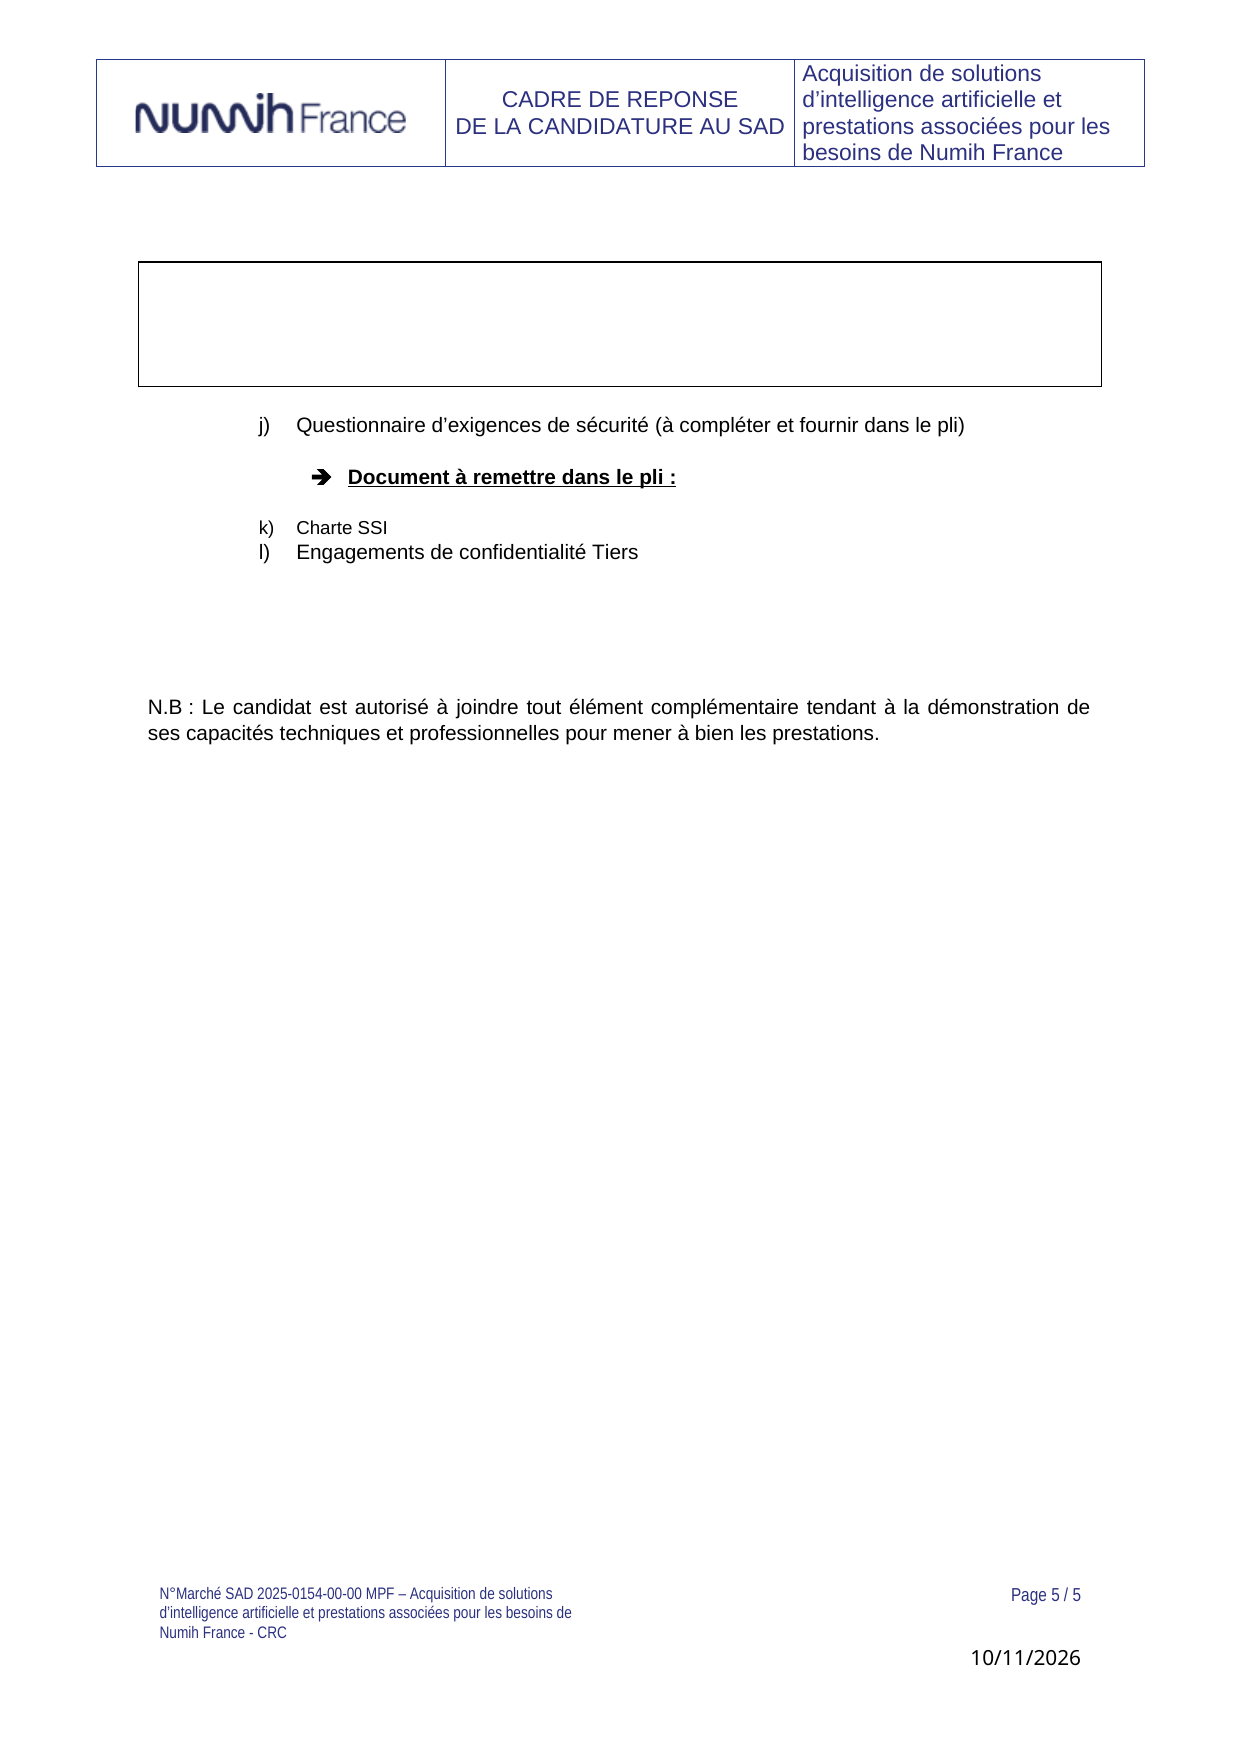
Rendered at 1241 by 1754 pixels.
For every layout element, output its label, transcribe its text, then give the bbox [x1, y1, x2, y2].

list Charte SSI [258, 517, 1093, 538]
list Document à remettre dans le pli : [310, 465, 1093, 489]
list Questionnaire d’exigences de sécurité (à compléter et fournir dans le pli) [258, 413, 1093, 437]
picture [135, 93, 406, 133]
text N.B : Le candidat est autorisé à joindre tout élément complémentaire tendant à la démonstration de ses capacités techniques et professionnelles pour mener à bien les prestations. [148, 695, 1093, 745]
list Engagements de confidentialité Tiers [258, 540, 1093, 564]
